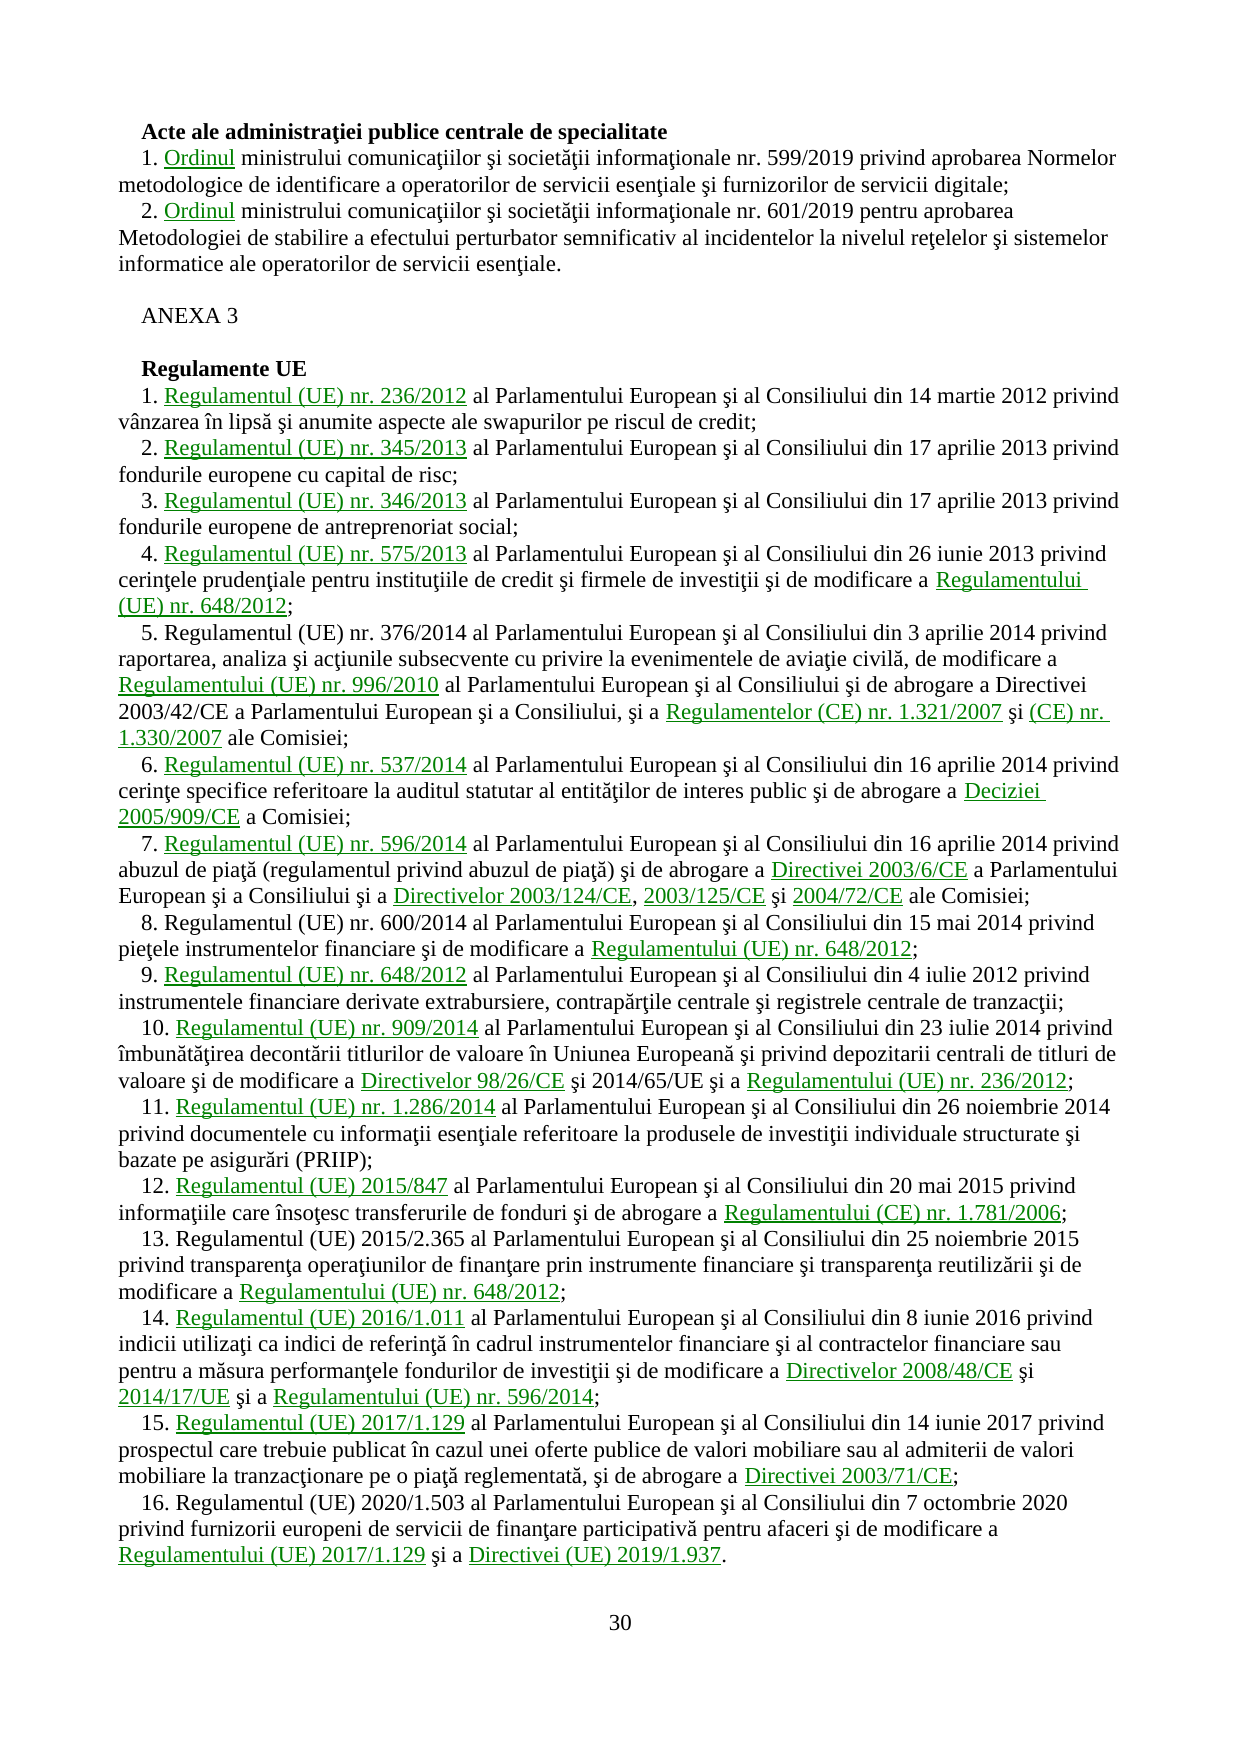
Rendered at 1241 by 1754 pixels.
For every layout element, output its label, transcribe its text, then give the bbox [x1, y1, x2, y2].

text 2. Regulamentul (UE) nr. 345/2013 al Parlamentului European şi al Consiliului din 17 aprilie 2013 privind fondurile europene cu capital de risc; [118, 434, 1122, 487]
text 1. Ordinul ministrului comunicaţiilor şi societăţii informaţionale nr. 599/2019 privind aprobarea Normelor metodologice de identificare a operatorilor de servicii esenţiale şi furnizorilor de servicii digitale; [118, 144, 1122, 197]
text ANEXA 3 [118, 303, 1122, 329]
text Acte ale administraţiei publice centrale de specialitate [118, 118, 1122, 144]
text 3. Regulamentul (UE) nr. 346/2013 al Parlamentului European şi al Consiliului din 17 aprilie 2013 privind fondurile europene de antreprenoriat social; [118, 487, 1122, 540]
text 15. Regulamentul (UE) 2017/1.129 al Parlamentului European şi al Consiliului din 14 iunie 2017 privind prospectul care trebuie publicat în cazul unei oferte publice de valori mobiliare sau al admiterii de valori mobiliare la tranzacţionare pe o piaţă reglementată, şi de abrogare a Directivei 2003/71/CE; [118, 1409, 1122, 1488]
text Regulamente UE [118, 355, 1122, 382]
text 16. Regulamentul (UE) 2020/1.503 al Parlamentului European şi al Consiliului din 7 octombrie 2020 privind furnizorii europeni de servicii de finanţare participativă pentru afaceri şi de modificare a Regulamentului (UE) 2017/1.129 şi a Directivei (UE) 2019/1.937. [118, 1488, 1122, 1568]
text 13. Regulamentul (UE) 2015/2.365 al Parlamentului European şi al Consiliului din 25 noiembrie 2015 privind transparenţa operaţiunilor de finanţare prin instrumente financiare şi transparenţa reutilizării şi de modificare a Regulamentului (UE) nr. 648/2012; [118, 1225, 1122, 1304]
text 9. Regulamentul (UE) nr. 648/2012 al Parlamentului European şi al Consiliului din 4 iulie 2012 privind instrumentele financiare derivate extrabursiere, contrapărţile centrale şi registrele centrale de tranzacţii; [118, 961, 1122, 1014]
text 5. Regulamentul (UE) nr. 376/2014 al Parlamentului European şi al Consiliului din 3 aprilie 2014 privind raportarea, analiza şi acţiunile subsecvente cu privire la evenimentele de aviaţie civilă, de modificare a Regulamentului (UE) nr. 996/2010 al Parlamentului European şi al Consiliului şi de abrogare a Directivei 2003/42/CE a Parlamentului European şi a Consiliului, şi a Regulamentelor (CE) nr. 1.321/2007 şi (CE) nr. 1.330/2007 ale Comisiei; [118, 619, 1122, 751]
text 12. Regulamentul (UE) 2015/847 al Parlamentului European şi al Consiliului din 20 mai 2015 privind informaţiile care însoţesc transferurile de fonduri şi de abrogare a Regulamentului (CE) nr. 1.781/2006; [118, 1172, 1122, 1225]
text 11. Regulamentul (UE) nr. 1.286/2014 al Parlamentului European şi al Consiliului din 26 noiembrie 2014 privind documentele cu informaţii esenţiale referitoare la produsele de investiţii individuale structurate şi bazate pe asigurări (PRIIP); [118, 1093, 1122, 1172]
text 4. Regulamentul (UE) nr. 575/2013 al Parlamentului European şi al Consiliului din 26 iunie 2013 privind cerinţele prudenţiale pentru instituţiile de credit şi firmele de investiţii şi de modificare a Regulamentului (UE) nr. 648/2012; [118, 540, 1122, 619]
text 6. Regulamentul (UE) nr. 537/2014 al Parlamentului European şi al Consiliului din 16 aprilie 2014 privind cerinţe specifice referitoare la auditul statutar al entităţilor de interes public şi de abrogare a Deciziei 2005/909/CE a Comisiei; [118, 751, 1122, 830]
text 10. Regulamentul (UE) nr. 909/2014 al Parlamentului European şi al Consiliului din 23 iulie 2014 privind îmbunătăţirea decontării titlurilor de valoare în Uniunea Europeană şi privind depozitarii centrali de titluri de valoare şi de modificare a Directivelor 98/26/CE şi 2014/65/UE şi a Regulamentului (UE) nr. 236/2012; [118, 1014, 1122, 1093]
text 2. Ordinul ministrului comunicaţiilor şi societăţii informaţionale nr. 601/2019 pentru aprobarea Metodologiei de stabilire a efectului perturbator semnificativ al incidentelor la nivelul reţelelor şi sistemelor informatice ale operatorilor de servicii esenţiale. [118, 197, 1122, 276]
text 14. Regulamentul (UE) 2016/1.011 al Parlamentului European şi al Consiliului din 8 iunie 2016 privind indicii utilizaţi ca indici de referinţă în cadrul instrumentelor financiare şi al contractelor financiare sau pentru a măsura performanţele fondurilor de investiţii şi de modificare a Directivelor 2008/48/CE şi 2014/17/UE şi a Regulamentului (UE) nr. 596/2014; [118, 1304, 1122, 1409]
text 1. Regulamentul (UE) nr. 236/2012 al Parlamentului European şi al Consiliului din 14 martie 2012 privind vânzarea în lipsă şi anumite aspecte ale swapurilor pe riscul de credit; [118, 382, 1122, 434]
text 8. Regulamentul (UE) nr. 600/2014 al Parlamentului European şi al Consiliului din 15 mai 2014 privind pieţele instrumentelor financiare şi de modificare a Regulamentului (UE) nr. 648/2012; [118, 909, 1122, 961]
text 7. Regulamentul (UE) nr. 596/2014 al Parlamentului European şi al Consiliului din 16 aprilie 2014 privind abuzul de piaţă (regulamentul privind abuzul de piaţă) şi de abrogare a Directivei 2003/6/CE a Parlamentului European şi a Consiliului şi a Directivelor 2003/124/CE, 2003/125/CE şi 2004/72/CE ale Comisiei; [118, 830, 1122, 909]
